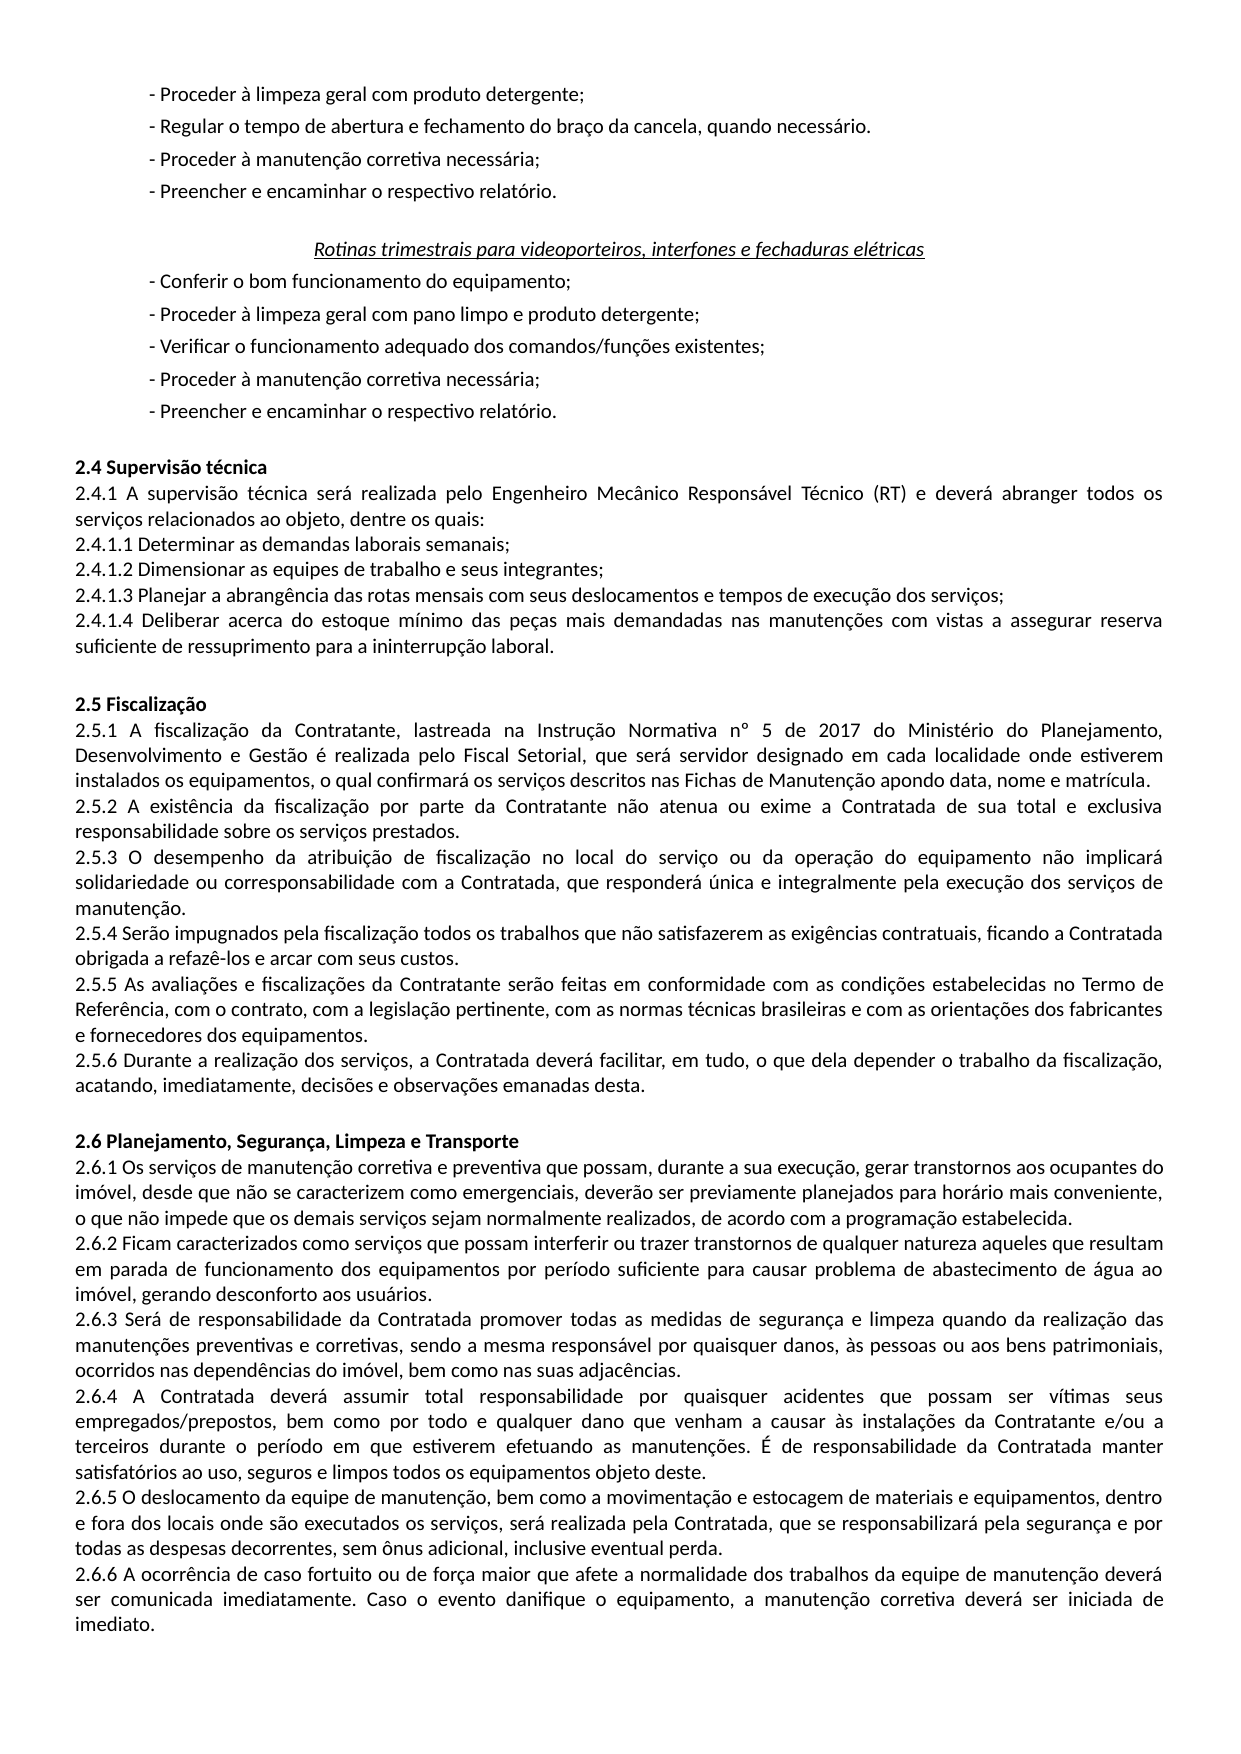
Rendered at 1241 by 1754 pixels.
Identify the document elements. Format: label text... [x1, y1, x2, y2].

text 2.5.3 O desempenho da atribuição de fiscalização no local do serviço ou da operação do equipamento não implicará solidariedade ou corresponsabilidade com a Contratada, que responderá única e integralmente pela execução dos serviços de manutenção. [75, 844, 1165, 920]
text - Regular o tempo de abertura e fechamento do braço da cancela, quando necessário. [149, 107, 1165, 140]
text - Proceder à manutenção corretiva necessária; [149, 360, 1165, 393]
text 2.6.6 A ocorrência de caso fortuito ou de força maior que afete a normalidade dos trabalhos da equipe de manutenção deverá ser comunicada imediatamente. Caso o evento danifique o equipamento, a manutenção corretiva deverá ser iniciada de imediato. [75, 1561, 1165, 1637]
text 2.4.1 A supervisão técnica será realizada pelo Engenheiro Mecânico Responsável Técnico (RT) e deverá abranger todos os serviços relacionados ao objeto, dentre os quais: [75, 480, 1165, 531]
text - Proceder à limpeza geral com produto detergente; [149, 75, 1165, 107]
text 2.4.1.2 Dimensionar as equipes de trabalho e seus integrantes; [75, 557, 1165, 582]
text 2.4 Supervisão técnica [75, 451, 1165, 480]
text 2.6.4 A Contratada deverá assumir total responsabilidade por quaisquer acidentes que possam ser vítimas seus empregados/prepostos, bem como por todo e qualquer dano que venham a causar às instalações da Contratante e/ou a terceiros durante o período em que estiverem efetuando as manutenções. É de responsabilidade da Contratada manter satisfatórios ao uso, seguros e limpos todos os equipamentos objeto deste. [75, 1383, 1165, 1484]
text 2.4.1.3 Planejar a abrangência das rotas mensais com seus deslocamentos e tempos de execução dos serviços; [75, 582, 1165, 607]
text - Preencher e encaminhar o respectivo relatório. [149, 393, 1165, 425]
text 2.4.1.1 Determinar as demandas laborais semanais; [75, 531, 1165, 557]
text - Verificar o funcionamento adequado dos comandos/funções existentes; [149, 328, 1165, 360]
text - Conferir o bom funcionamento do equipamento; [149, 263, 1165, 295]
text 2.5.5 As avaliações e fiscalizações da Contratante serão feitas em conformidade com as condições estabelecidas no Termo de Referência, com o contrato, com a legislação pertinente, com as normas técnicas brasileiras e com as orientações dos fabricantes e fornecedores dos equipamentos. [75, 971, 1165, 1047]
text 2.4.1.4 Deliberar acerca do estoque mínimo das peças mais demandadas nas manutenções com vistas a assegurar reserva suficiente de ressuprimento para a ininterrupção laboral. [75, 607, 1165, 658]
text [149, 172, 1165, 205]
text 2.5.1 A fiscalização da Contratante, lastreada na Instrução Normativa nº 5 de 2017 do Ministério do Planejamento, Desenvolvimento e Gestão é realizada pelo Fiscal Setorial, que será servidor designado em cada localidade onde estiverem instalados os equipamentos, o qual confirmará os serviços descritos nas Fichas de Manutenção apondo data, nome e matrícula. [75, 717, 1165, 793]
text 2.5.4 Serão impugnados pela fiscalização todos os trabalhos que não satisfazerem as exigências contratuais, ficando a Contratada obrigada a refazê-los e arcar com seus custos. [75, 920, 1165, 971]
text - Proceder à limpeza geral com pano limpo e produto detergente; [149, 295, 1165, 328]
text 2.6.2 Ficam caracterizados como serviços que possam interferir ou trazer transtornos de qualquer natureza aqueles que resultam em parada de funcionamento dos equipamentos por período suficiente para causar problema de abastecimento de água ao imóvel, gerando desconforto aos usuários. [75, 1230, 1165, 1307]
text 2.6.1 Os serviços de manutenção corretiva e preventiva que possam, durante a sua execução, gerar transtornos aos ocupantes do imóvel, desde que não se caracterizem como emergenciais, deverão ser previamente planejados para horário mais conveniente, o que não impede que os demais serviços sejam normalmente realizados, de acordo com a programação estabelecida. [75, 1154, 1165, 1230]
text - Proceder à manutenção corretiva necessária; [149, 140, 1165, 172]
text 2.6.5 O deslocamento da equipe de manutenção, bem como a movimentação e estocagem de materiais e equipamentos, dentro e fora dos locais onde são executados os serviços, será realizada pela Contratada, que se responsabilizará pela segurança e por todas as despesas decorrentes, sem ônus adicional, inclusive eventual perda. [75, 1484, 1165, 1561]
text 2.6 Planejamento, Segurança, Limpeza e Transporte [75, 1129, 1165, 1154]
text 2.5.6 Durante a realização dos serviços, a Contratada deverá facilitar, em tudo, o que dela depender o trabalho da fiscalização, acatando, imediatamente, decisões e observações emanadas desta. [75, 1047, 1165, 1098]
text 2.5.2 A existência da fiscalização por parte da Contratante não atenua ou exime a Contratada de sua total e exclusiva responsabilidade sobre os serviços prestados. [75, 793, 1165, 844]
text Rotinas trimestrais para videoporteiros, interfones e fechaduras elétricas [75, 230, 1165, 263]
text 2.5 Fiscalização [75, 687, 1165, 717]
text 2.6.3 Será de responsabilidade da Contratada promover todas as medidas de segurança e limpeza quando da realização das manutenções preventivas e corretivas, sendo a mesma responsável por quaisquer danos, às pessoas ou aos bens patrimoniais, ocorridos nas dependências do imóvel, bem como nas suas adjacências. [75, 1307, 1165, 1383]
